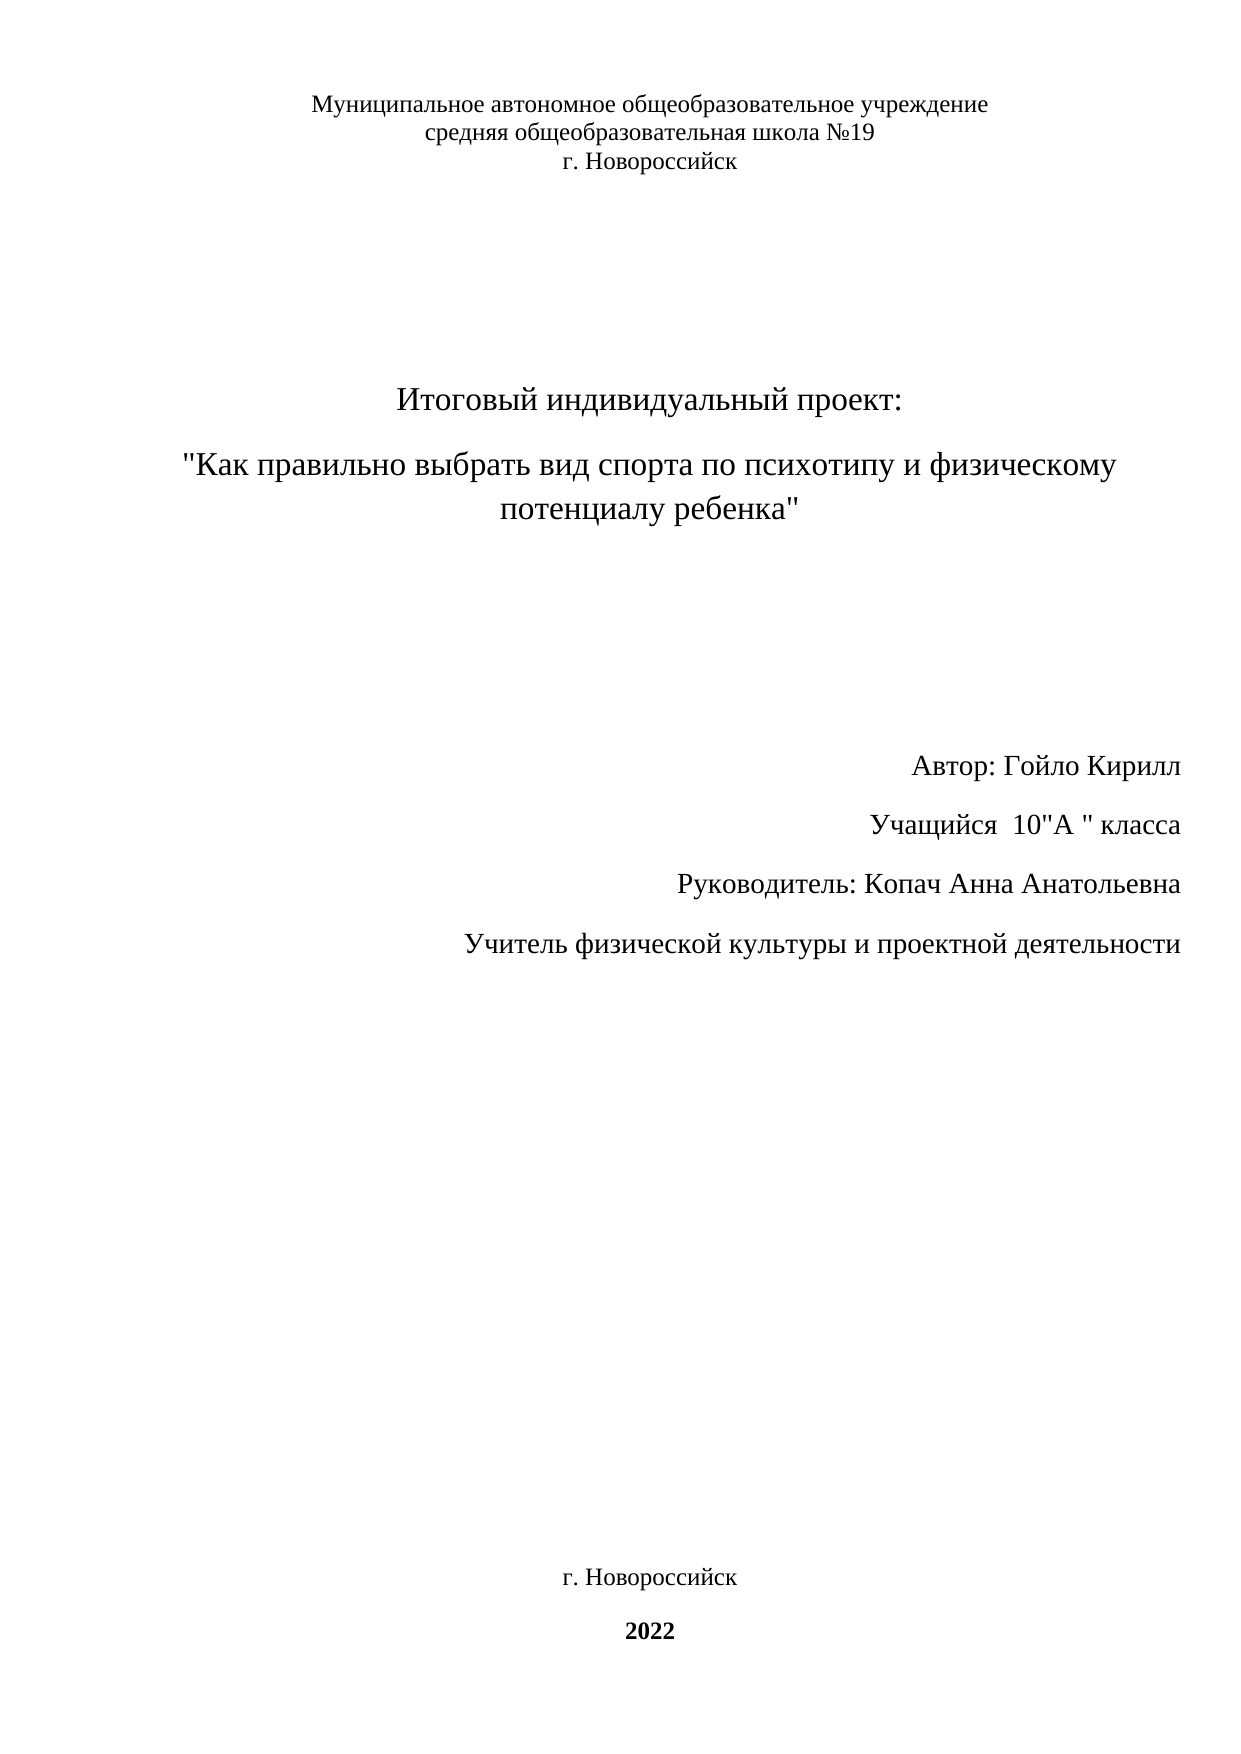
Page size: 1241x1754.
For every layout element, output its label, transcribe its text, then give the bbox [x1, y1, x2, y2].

text Учащийся 10"А " класса [118, 807, 1181, 841]
text Итоговый индивидуальный проект: [118, 379, 1181, 417]
text Автор: Гойло Кирилл [118, 748, 1181, 781]
text Муниципальное автономное общеобразовательное учреждение средняя общеобразовательная школа №19 [118, 89, 1181, 146]
text Руководитель: Копач Анна Анатольевна [118, 866, 1181, 900]
text г. Новороссийск [118, 146, 1181, 175]
text "Как правильно выбрать вид спорта по психотипу и физическому потенциалу ребенка" [118, 444, 1181, 526]
text г. Новороссийск [118, 1562, 1181, 1591]
text Учитель физической культуры и проектной деятельности [118, 926, 1181, 959]
text 2022 [118, 1616, 1181, 1645]
